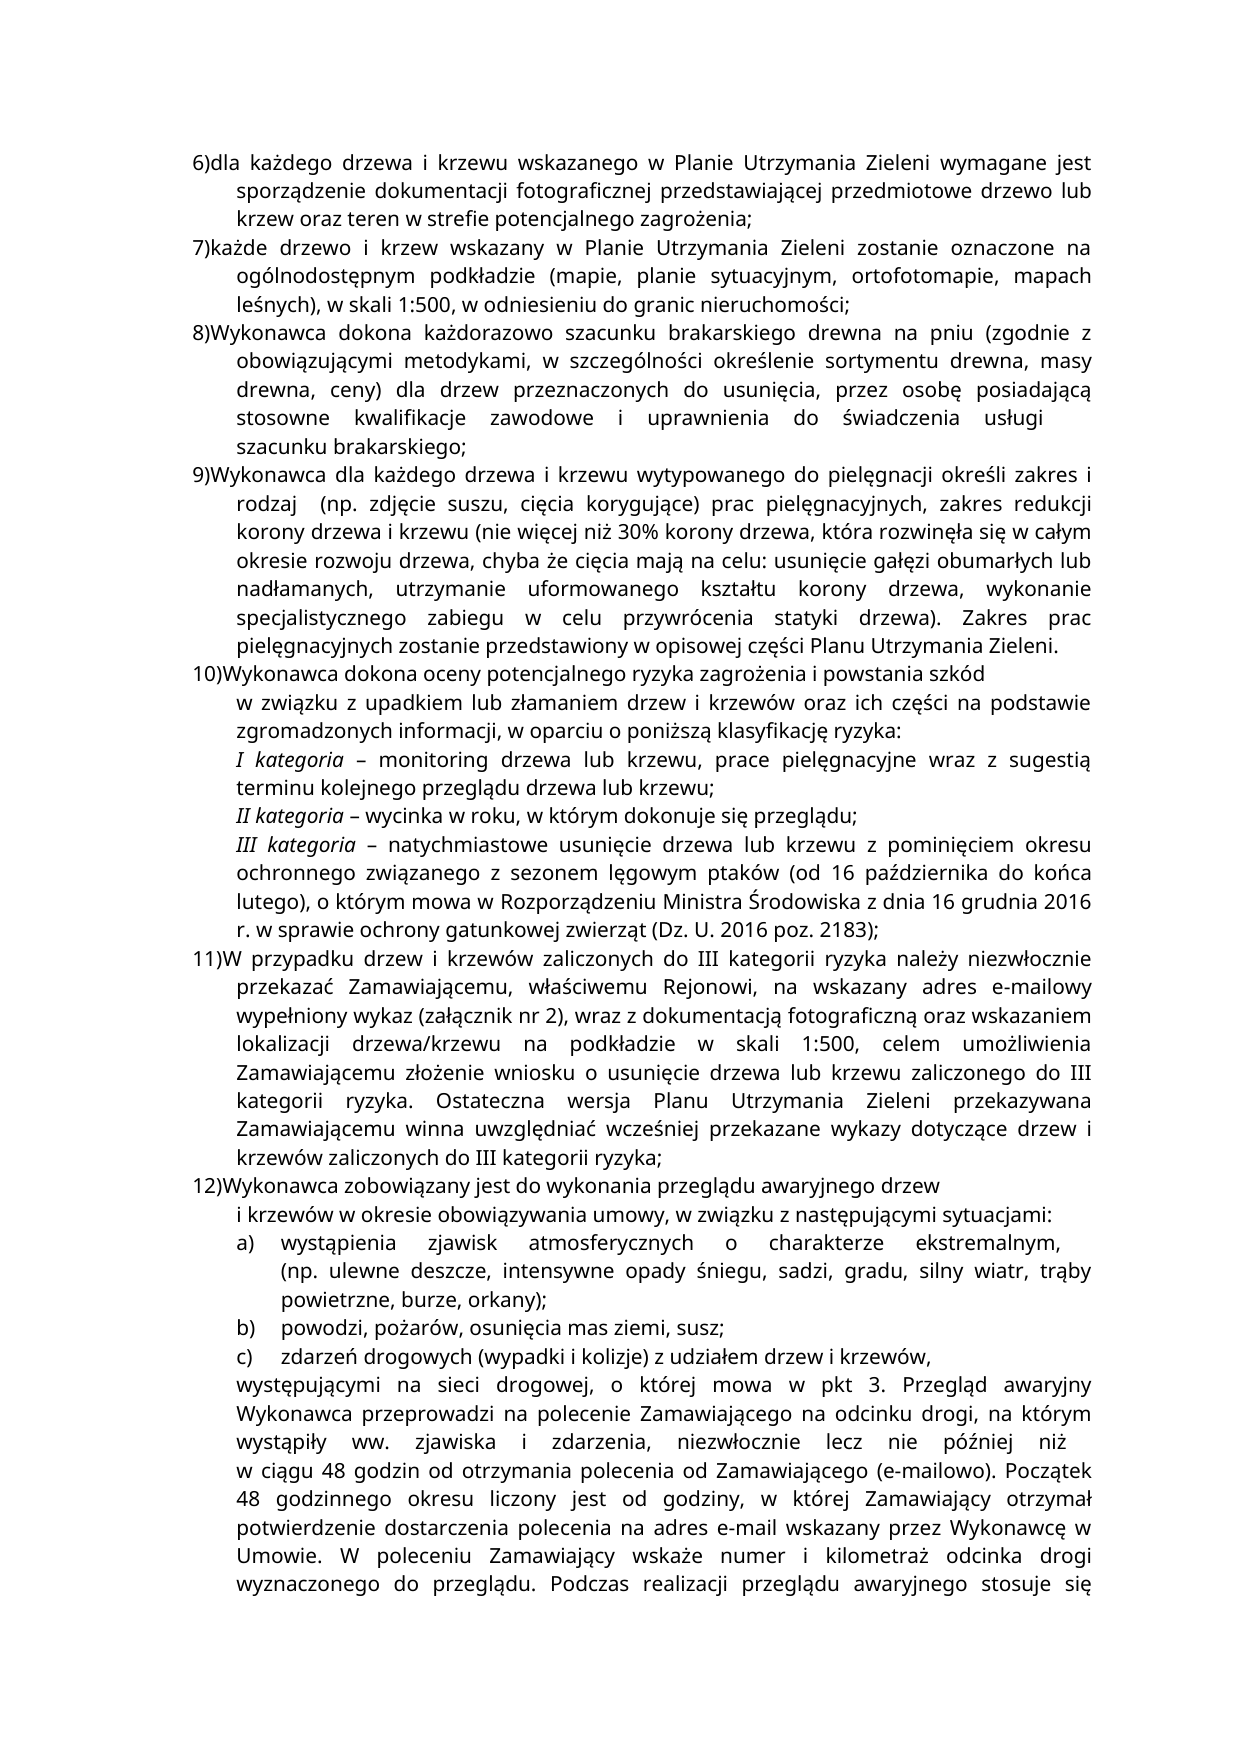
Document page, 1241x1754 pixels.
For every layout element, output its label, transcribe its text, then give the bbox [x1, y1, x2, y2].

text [236, 1370, 1093, 1598]
list powodzi, pożarów, osunięcia mas ziemi, susz; [223, 1313, 1093, 1342]
list każde drzewo i krzew wskazany w Planie Utrzymania Zieleni zostanie oznaczone na ogólnodostępnym podkładzie (mapie, planie sytuacyjnym, ortofotomapie, mapach leśnych), w skali 1:500, w odniesieniu do granic nieruchomości; [192, 233, 1093, 318]
list zdarzeń drogowych (wypadki i kolizje) z udziałem drzew i krzewów, [223, 1342, 1093, 1370]
list wystąpienia zjawisk atmosferycznych o charakterze ekstremalnym, (np. ulewne deszcze, intensywne opady śniegu, sadzi, gradu, silny wiatr, trąby powietrzne, burze, orkany); [236, 1228, 1093, 1313]
list dla każdego drzewa i krzewu wskazanego w Planie Utrzymania Zieleni wymagane jest sporządzenie dokumentacji fotograficznej przedstawiającej przedmiotowe drzewo lub krzew oraz teren w strefie potencjalnego zagrożenia; [192, 148, 1093, 233]
list Wykonawca dokona oceny potencjalnego ryzyka zagrożenia i powstania szkód w związku z upadkiem lub złamaniem drzew i krzewów oraz ich części na podstawie zgromadzonych informacji, w oparciu o poniższą klasyfikację ryzyka: [192, 659, 1093, 745]
list Wykonawca dokona każdorazowo szacunku brakarskiego drewna na pniu (zgodnie z obowiązującymi metodykami, w szczególności określenie sortymentu drewna, masy drewna, ceny) dla drzew przeznaczonych do usunięcia, przez osobę posiadającą stosowne kwalifikacje zawodowe i uprawnienia do świadczenia usługi szacunku brakarskiego; [192, 318, 1093, 460]
list W przypadku drzew i krzewów zaliczonych do III kategorii ryzyka należy niezwłocznie przekazać Zamawiającemu, właściwemu Rejonowi, na wskazany adres e-mailowy wypełniony wykaz (załącznik nr 2), wraz z dokumentacją fotograficzną oraz wskazaniem lokalizacji drzewa/krzewu na podkładzie w skali 1:500, celem umożliwienia Zamawiającemu złożenie wniosku o usunięcie drzewa lub krzewu zaliczonego do III kategorii ryzyka. Ostateczna wersja Planu Utrzymania Zieleni przekazywana Zamawiającemu winna uwzględniać wcześniej przekazane wykazy dotyczące drzew i krzewów zaliczonych do III kategorii ryzyka; [192, 944, 1093, 1171]
text I kategoria – monitoring drzewa lub krzewu, prace pielęgnacyjne wraz z sugestią terminu kolejnego przeglądu drzewa lub krzewu; [236, 745, 1093, 802]
list II kategoria – wycinka w roku, w którym dokonuje się przeglądu; [236, 802, 1093, 830]
list Wykonawca dla każdego drzewa i krzewu wytypowanego do pielęgnacji określi zakres i rodzaj (np. zdjęcie suszu, cięcia korygujące) prac pielęgnacyjnych, zakres redukcji korony drzewa i krzewu (nie więcej niż 30% korony drzewa, która rozwinęła się w całym okresie rozwoju drzewa, chyba że cięcia mają na celu: usunięcie gałęzi obumarłych lub nadłamanych, utrzymanie uformowanego kształtu korony drzewa, wykonanie specjalistycznego zabiegu w celu przywrócenia statyki drzewa). Zakres prac pielęgnacyjnych zostanie przedstawiony w opisowej części Planu Utrzymania Zieleni. [192, 460, 1093, 659]
list Wykonawca zobowiązany jest do wykonania przeglądu awaryjnego drzew i krzewów w okresie obowiązywania umowy, w związku z następującymi sytuacjami: [192, 1171, 1093, 1228]
list III kategoria – natychmiastowe usunięcie drzewa lub krzewu z pominięciem okresu ochronnego związanego z sezonem lęgowym ptaków (od 16 października do końca lutego), o którym mowa w Rozporządzeniu Ministra Środowiska z dnia 16 grudnia 2016 r. w sprawie ochrony gatunkowej zwierząt (Dz. U. 2016 poz. 2183); [236, 830, 1093, 944]
